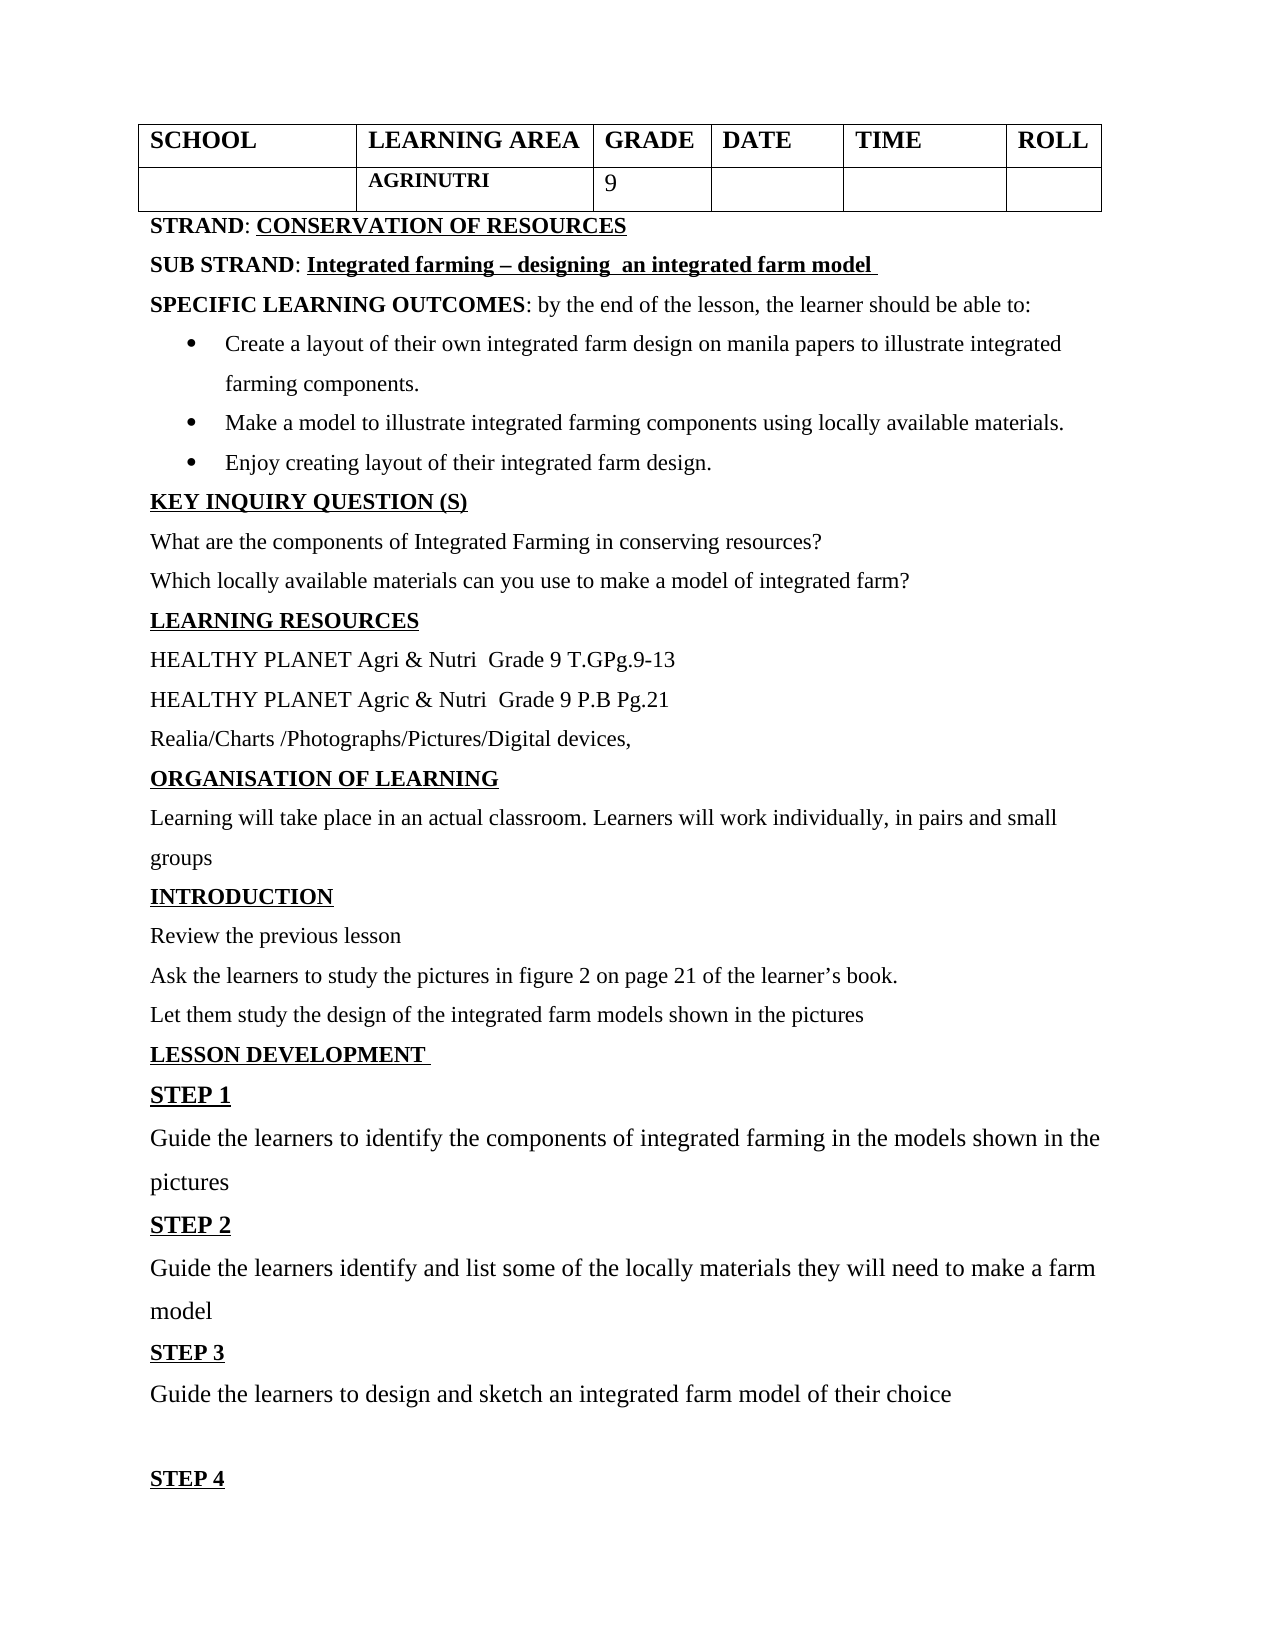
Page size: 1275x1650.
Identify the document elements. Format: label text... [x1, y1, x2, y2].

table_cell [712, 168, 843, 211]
text Guide the learners to identify the components of integrated farming in the models shown in the pictures [150, 1123, 1125, 1195]
text SUB STRAND: Integrated farming – designing an integrated farm model [150, 251, 1125, 278]
text Guide the learners identify and list some of the locally materials they will need to make a farm model [150, 1253, 1125, 1325]
text Realia/Charts /Photographs/Pictures/Digital devices, [150, 725, 1125, 751]
list Make a model to illustrate integrated farming components using locally available materials. [187, 409, 1125, 436]
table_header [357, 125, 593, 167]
text LEARNING RESOURCES [150, 607, 1125, 633]
text Review the previous lesson [150, 922, 1125, 949]
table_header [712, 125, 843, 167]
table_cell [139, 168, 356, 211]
text Let them study the design of the integrated farm models shown in the pictures [150, 1001, 1125, 1028]
list Enjoy creating layout of their integrated farm design. [187, 449, 1125, 475]
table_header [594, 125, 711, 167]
text HEALTHY PLANET Agri & Nutri Grade 9 T.GPg.9-13 [150, 646, 1125, 672]
text HEALTHY PLANET Agric & Nutri Grade 9 P.B Pg.21 [150, 686, 1125, 712]
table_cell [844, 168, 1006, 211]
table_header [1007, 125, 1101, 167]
text STEP 1 [150, 1080, 1125, 1109]
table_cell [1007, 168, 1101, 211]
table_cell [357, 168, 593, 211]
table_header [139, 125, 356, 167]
text SPECIFIC LEARNING OUTCOMES: by the end of the lesson, the learner should be able to: [150, 291, 1125, 317]
text KEY INQUIRY QUESTION (S) [150, 488, 1125, 514]
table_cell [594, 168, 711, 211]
text STEP 4 [150, 1465, 1125, 1491]
text Learning will take place in an actual classroom. Learners will work individually, in pairs and small groups [150, 804, 1125, 870]
text LESSON DEVELOPMENT [150, 1041, 1125, 1067]
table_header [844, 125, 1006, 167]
text Which locally available materials can you use to make a model of integrated farm? [150, 567, 1125, 593]
text INTRODUCTION [150, 883, 1125, 909]
text Ask the learners to study the pictures in figure 2 on page 21 of the learner’s book. [150, 962, 1125, 988]
text STRAND: CONSERVATION OF RESOURCES [150, 212, 1125, 238]
text STEP 2 [150, 1210, 1125, 1238]
text Guide the learners to design and sketch an integrated farm model of their choice [150, 1379, 1125, 1407]
text ORGANISATION OF LEARNING [150, 764, 1125, 791]
list Create a layout of their own integrated farm design on manila papers to illustrate integrated farming components. [187, 330, 1125, 396]
text What are the components of Integrated Farming in conserving resources? [150, 528, 1125, 554]
text STEP 3 [150, 1339, 1125, 1366]
